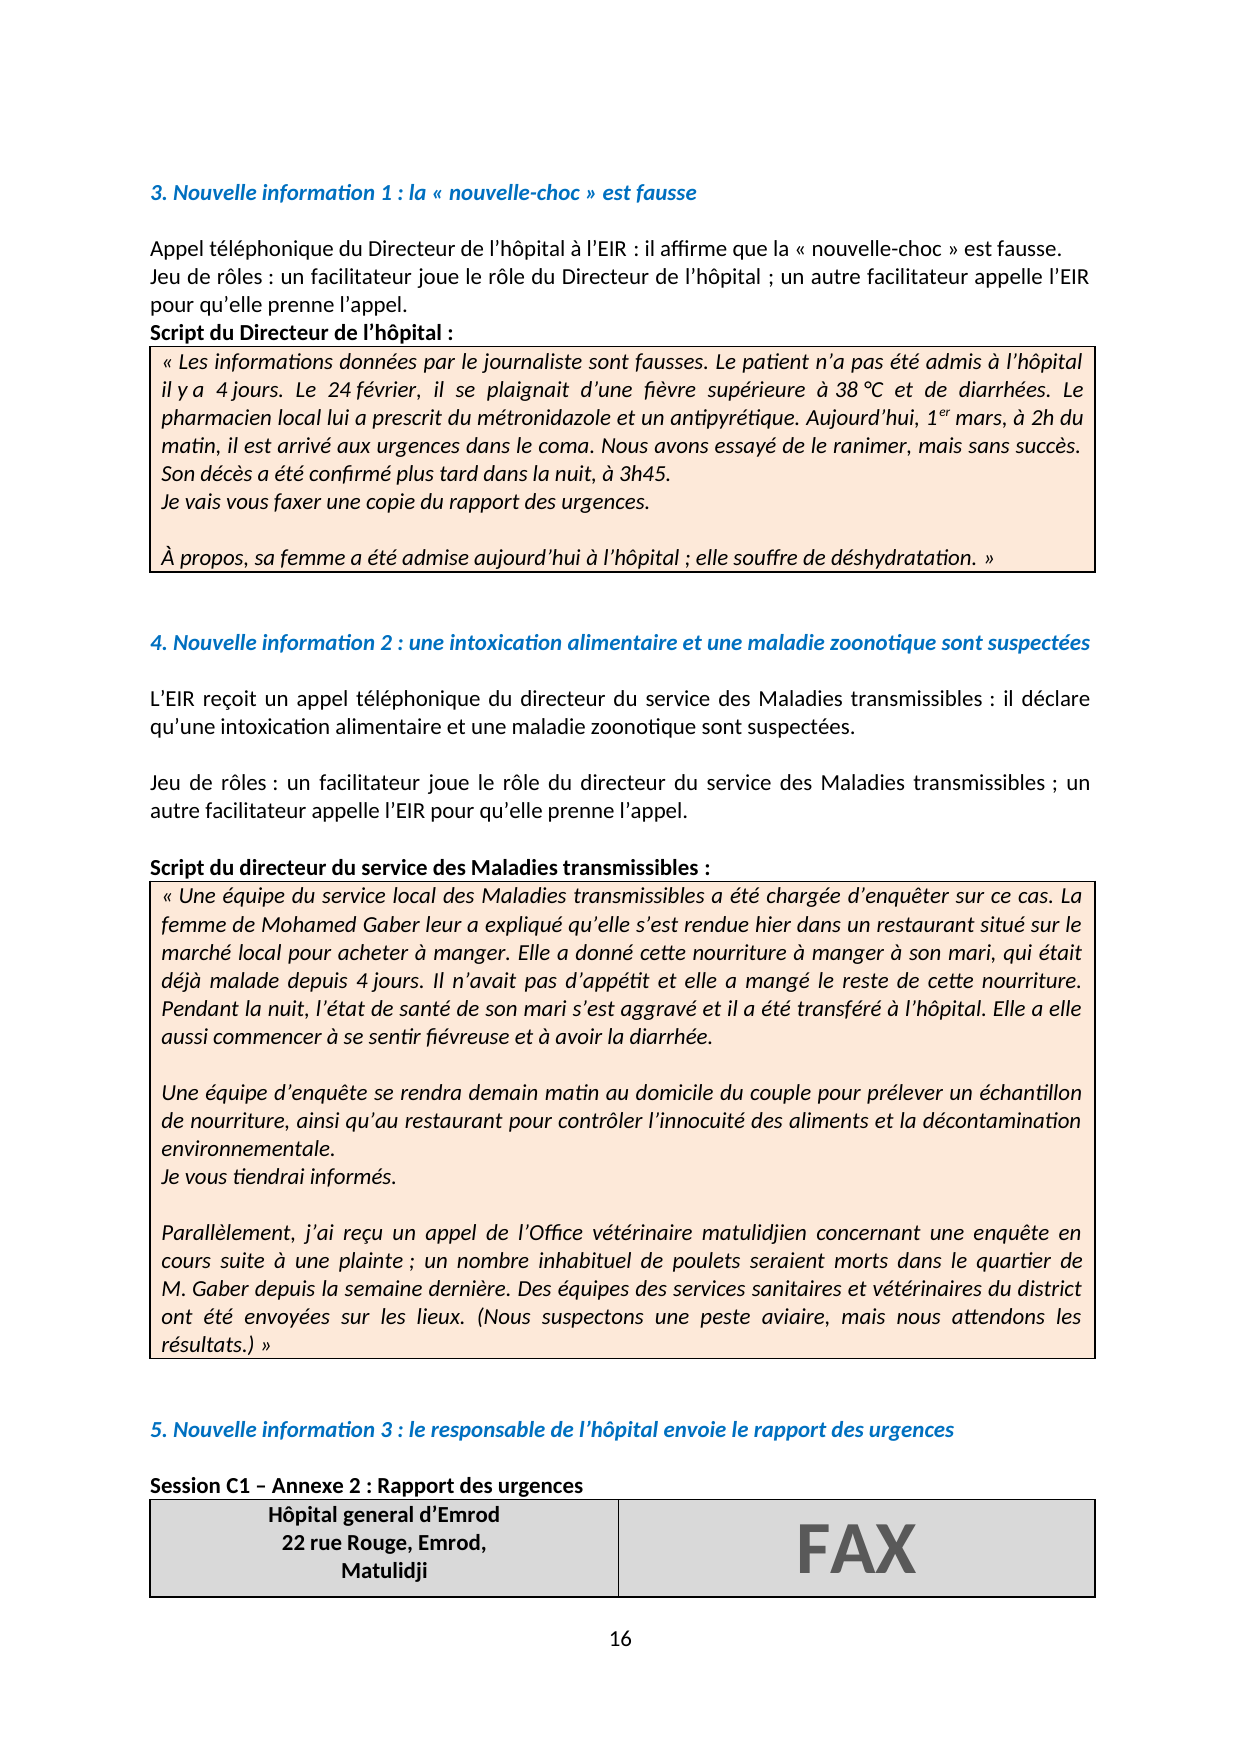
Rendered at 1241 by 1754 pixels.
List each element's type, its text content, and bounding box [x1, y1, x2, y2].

table_header FAX [619, 1500, 1094, 1596]
text 3. Nouvelle information 1 : la « nouvelle-choc » est fausse [150, 178, 1090, 206]
text Session C1 – Annexe 2 : Rapport des urgences [150, 1471, 1090, 1499]
table_header « Les informations données par le journaliste sont fausses. Le patient n’a pas été admis à l’hôpital il y a 4 jours. Le 24 février, il se plaignait d’une fièvre supérieure à 38 °C et de diarrhées. Le pharmacien local lui a prescrit du métronidazole et un antipyrétique. Aujourd’hui, 1er mars, à 2h du matin, il est arrivé aux urgences dans le coma. Nous avons essayé de le ranimer, mais sans succès. Son décès a été confirmé plus tard dans la nuit, à 3h45. Je vais vous faxer une copie du rapport des urgences. À propos, sa femme a été admise aujourd’hui à l’hôpital ; elle souffre de déshydratation. » [151, 347, 1094, 571]
text Script du directeur du service des Maladies transmissibles : [150, 853, 1090, 881]
text Appel téléphonique du Directeur de l’hôpital à l’EIR : il affirme que la « nouvelle-choc » est fausse. [150, 234, 1090, 262]
text L’EIR reçoit un appel téléphonique du directeur du service des Maladies transmissibles : il déclare qu’une intoxication alimentaire et une maladie zoonotique sont suspectées. [150, 684, 1090, 741]
text 5. Nouvelle information 3 : le responsable de l’hôpital envoie le rapport des urgences [150, 1415, 1090, 1443]
table_header Hôpital general d’Emrod 22 rue Rouge, Emrod, Matulidji [151, 1500, 618, 1596]
text 4. Nouvelle information 2 : une intoxication alimentaire et une maladie zoonotique sont suspectées [150, 628, 1090, 656]
text Jeu de rôles : un facilitateur joue le rôle du directeur du service des Maladies transmissibles ; un autre facilitateur appelle l’EIR pour qu’elle prenne l’appel. [150, 768, 1090, 824]
table_header « Une équipe du service local des Maladies transmissibles a été chargée d’enquêter sur ce cas. La femme de Mohamed Gaber leur a expliqué qu’elle s’est rendue hier dans un restaurant situé sur le marché local pour acheter à manger. Elle a donné cette nourriture à manger à son mari, qui était déjà malade depuis 4 jours. Il n’avait pas d’appétit et elle a mangé le reste de cette nourriture. Pendant la nuit, l’état de santé de son mari s’est aggravé et il a été transféré à l’hôpital. Elle a elle aussi commencer à se sentir fiévreuse et à avoir la diarrhée. Une équipe d’enquête se rendra demain matin au domicile du couple pour prélever un échantillon de nourriture, ainsi qu’au restaurant pour contrôler l’innocuité des aliments et la décontamination environnementale. Je vous tiendrai informés. Parallèlement, j’ai reçu un appel de l’Office vétérinaire matulidjien concernant une enquête en cours suite à une plainte ; un nombre inhabituel de poulets seraient morts dans le quartier de M. Gaber depuis la semaine dernière. Des équipes des services sanitaires et vétérinaires du district ont été envoyées sur les lieux. (Nous suspectons une peste aviaire, mais nous attendons les résultats.) » [151, 882, 1094, 1358]
text Jeu de rôles : un facilitateur joue le rôle du Directeur de l’hôpital ; un autre facilitateur appelle l’EIR pour qu’elle prenne l’appel. [150, 262, 1090, 318]
text Script du Directeur de l’hôpital : [150, 318, 1090, 346]
